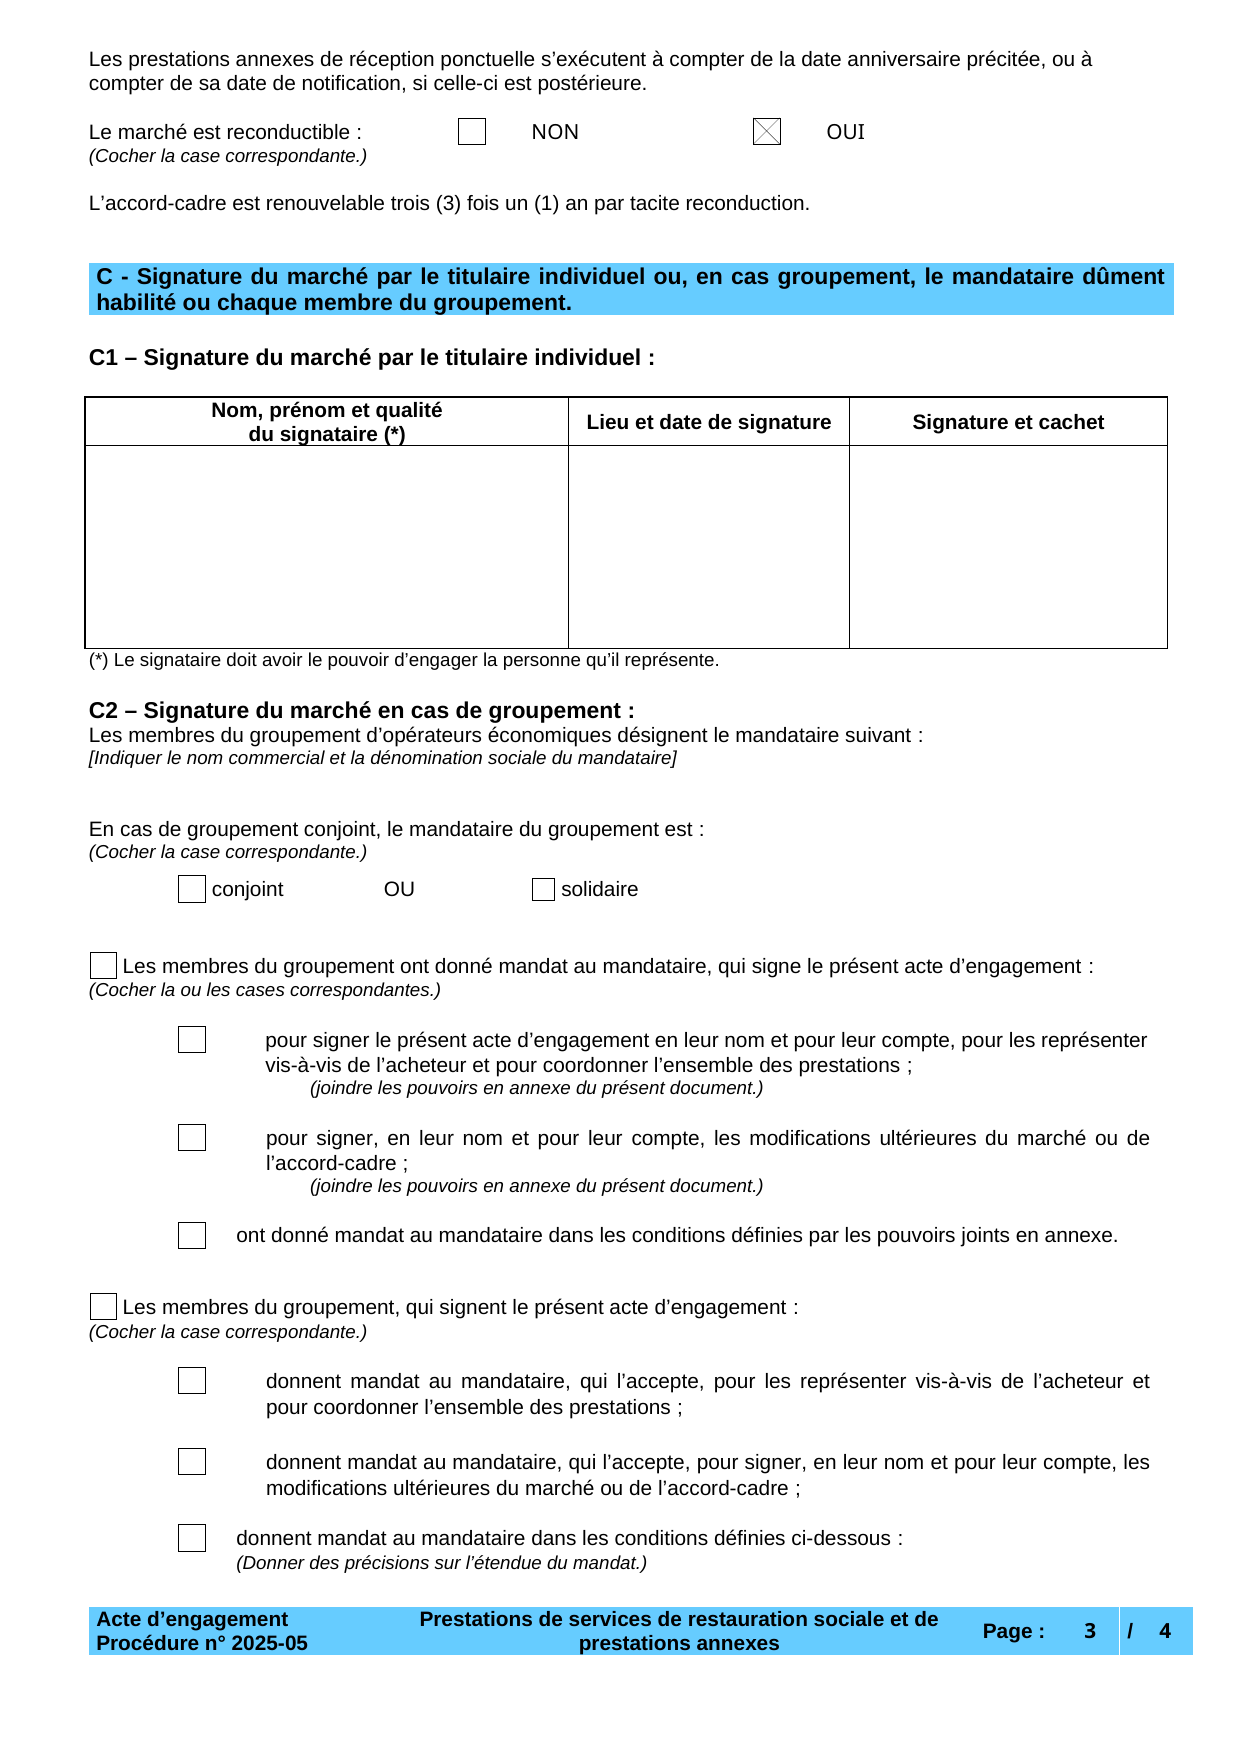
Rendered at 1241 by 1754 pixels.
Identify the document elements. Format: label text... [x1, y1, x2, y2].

text donnent mandat au mandataire dans les conditions définies ci-dessous : [118, 1523, 1152, 1552]
text L’accord-cadre est renouvelable trois (3) fois un (1) an par tacite reconduction. [89, 191, 1152, 215]
text ont donné mandat au mandataire dans les conditions définies par les pouvoirs joints en annexe. [118, 1221, 1152, 1249]
text pour signer, en leur nom et pour leur compte, les modifications ultérieures du marché ou de l’accord-cadre ; [177, 1123, 1152, 1175]
table_header Nom, prénom et qualité du signataire (*) [86, 398, 568, 445]
text Les membres du groupement, qui signent le présent acte d’engagement : [89, 1292, 1152, 1321]
text Les membres du groupement ont donné mandat au mandataire, qui signe le présent acte d’engagement : [89, 951, 1152, 979]
text En cas de groupement conjoint, le mandataire du groupement est : [89, 816, 1152, 840]
table_cell [569, 446, 849, 648]
text pour signer le présent acte d’engagement en leur nom et pour leur compte, pour les représenter vis-à-vis de l’acheteur et pour coordonner l’ensemble des prestations ; [89, 1025, 1152, 1077]
text C1 – Signature du marché par le titulaire individuel : [89, 344, 1152, 370]
text Le marché est reconductible : NON OUI [780, 117, 1152, 145]
text Le marché est reconductible : NON OUI [89, 117, 753, 145]
text conjoint OU solidaire [89, 874, 1152, 903]
text [Indiquer le nom commercial et la dénomination sociale du mandataire] [89, 747, 1152, 768]
text (joindre les pouvoirs en annexe du présent document.) [89, 1175, 1152, 1197]
text (joindre les pouvoirs en annexe du présent document.) [89, 1077, 1152, 1099]
table_cell [86, 446, 568, 648]
text (*) Le signataire doit avoir le pouvoir d’engager la personne qu’il représente. [89, 649, 1152, 670]
text (Cocher la case correspondante.) [89, 1321, 1152, 1342]
text (Donner des précisions sur l’étendue du mandat.) [118, 1552, 1152, 1573]
text (Cocher la case correspondante.) [89, 145, 1152, 167]
text C2 – Signature du marché en cas de groupement : [89, 697, 1152, 723]
table_header Lieu et date de signature [569, 398, 849, 445]
text (Cocher la case correspondante.) [89, 840, 1152, 862]
text (Cocher la ou les cases correspondantes.) [89, 979, 1152, 1001]
text Les membres du groupement d’opérateurs économiques désignent le mandataire suivant : [89, 723, 1152, 747]
text donnent mandat au mandataire, qui l’accepte, pour les représenter vis-à-vis de l’acheteur et pour coordonner l’ensemble des prestations ; [177, 1366, 1152, 1418]
text donnent mandat au mandataire, qui l’accepte, pour signer, en leur nom et pour leur compte, les modifications ultérieures du marché ou de l’accord-cadre ; [177, 1447, 1152, 1499]
table_header Signature et cachet [850, 398, 1167, 445]
text Les prestations annexes de réception ponctuelle s’exécutent à compter de la date anniversaire précitée, ou à compter de sa date de notification, si celle-ci est postérieure. [89, 47, 1152, 95]
table_cell [850, 446, 1167, 648]
table_header C - Signature du marché par le titulaire individuel ou, en cas groupement, le mandataire dûment habilité ou chaque membre du groupement. [89, 263, 1174, 315]
